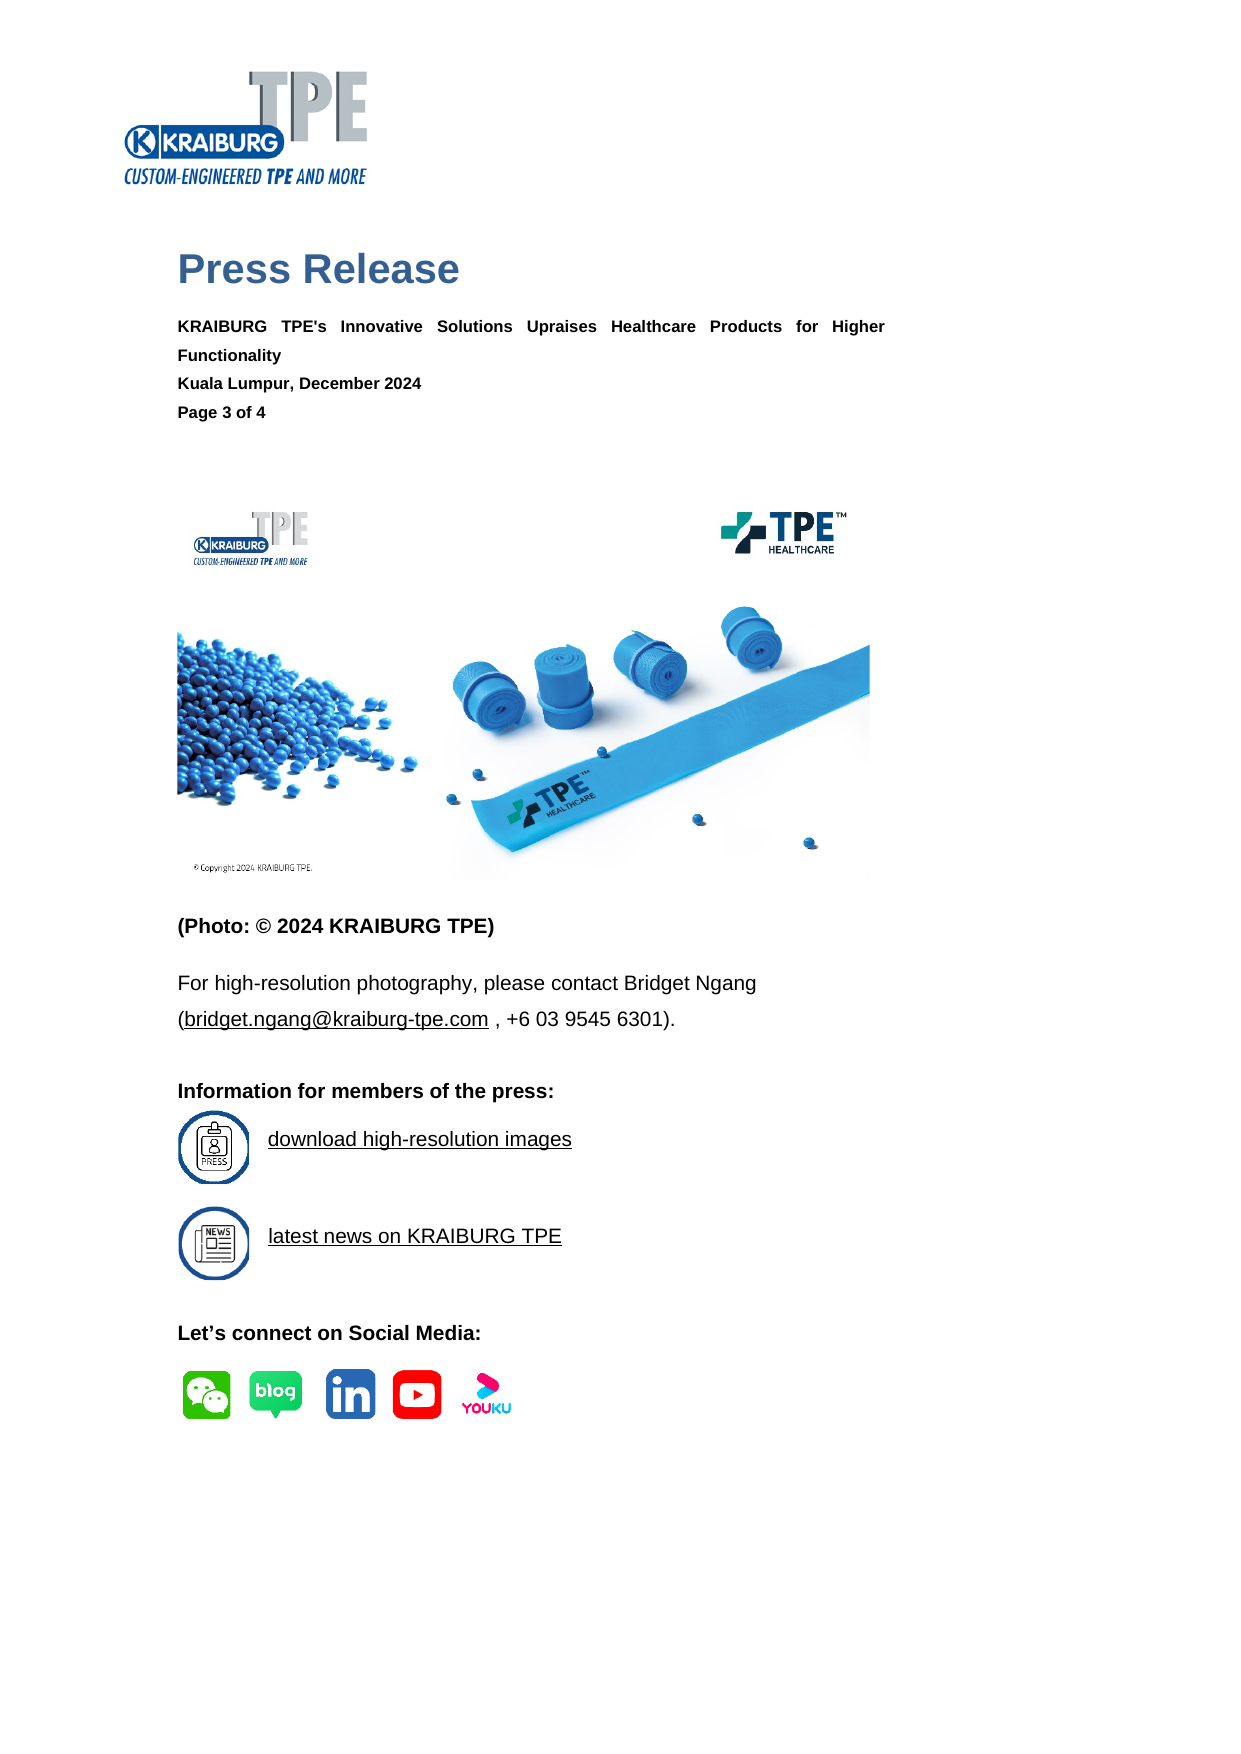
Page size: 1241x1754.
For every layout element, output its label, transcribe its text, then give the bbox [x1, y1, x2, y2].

picture [177, 1206, 249, 1279]
picture [453, 1368, 519, 1419]
text latest news on KRAIBURG TPE [249, 1224, 886, 1248]
text Information for members of the press: [177, 1079, 886, 1103]
picture [247, 1371, 303, 1419]
picture [176, 1110, 249, 1183]
picture [392, 1370, 442, 1419]
text download high-resolution images [249, 1127, 886, 1151]
text For high-resolution photography, please contact Bridget Ngang (bridget.ngang@kraiburg-tpe.com , +6 03 9545 6301). [177, 971, 886, 1031]
picture [177, 496, 870, 880]
picture [183, 1371, 231, 1419]
text Let’s connect on Social Media: [177, 1321, 886, 1344]
picture [326, 1369, 376, 1419]
text (Photo: © 2024 KRAIBURG TPE) [177, 914, 886, 938]
picture [112, 55, 379, 200]
